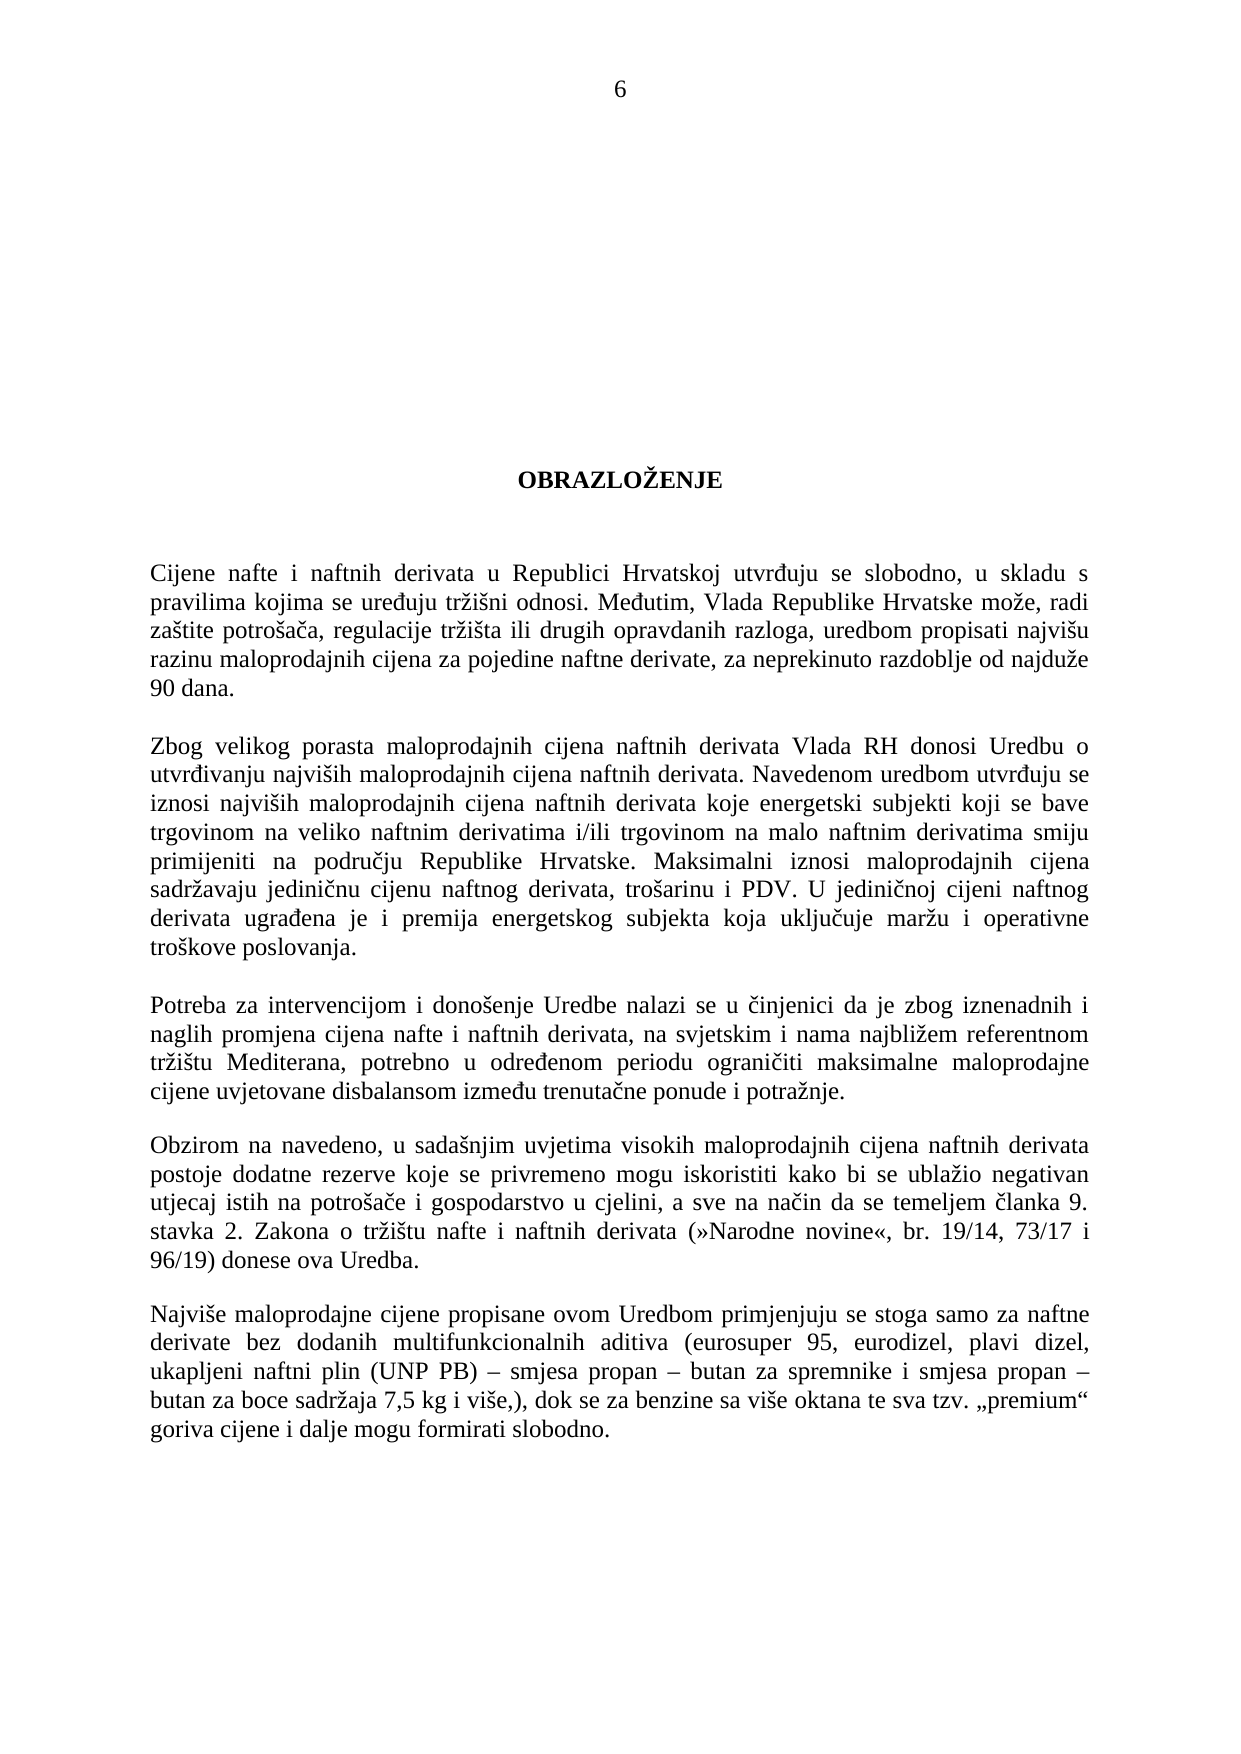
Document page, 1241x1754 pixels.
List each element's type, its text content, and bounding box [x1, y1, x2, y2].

text Potreba za intervencijom i donošenje Uredbe nalazi se u činjenici da je zbog iznenadnih i naglih promjena cijena nafte i naftnih derivata, na svjetskim i nama najbližem referentnom tržištu Mediterana, potrebno u određenom periodu ograničiti maksimalne maloprodajne cijene uvjetovane disbalansom između trenutačne ponude i potražnje. [150, 990, 1090, 1105]
text Obzirom na navedeno, u sadašnjim uvjetima visokih maloprodajnih cijena naftnih derivata postoje dodatne rezerve koje se privremeno mogu iskoristiti kako bi se ublažio negativan utjecaj istih na potrošače i gospodarstvo u cjelini, a sve na način da se temeljem članka 9. stavka 2. Zakona o tržištu nafte i naftnih derivata (»Narodne novine«, br. 19/14, 73/17 i 96/19) donese ova Uredba. [150, 1130, 1090, 1274]
text Zbog velikog porasta maloprodajnih cijena naftnih derivata Vlada RH donosi Uredbu o utvrđivanju najviših maloprodajnih cijena naftnih derivata. Navedenom uredbom utvrđuju se iznosi najviših maloprodajnih cijena naftnih derivata koje energetski subjekti koji se bave trgovinom na veliko naftnim derivatima i/ili trgovinom na malo naftnim derivatima smiju primijeniti na području Republike Hrvatske. Maksimalni iznosi maloprodajnih cijena sadržavaju jediničnu cijenu naftnog derivata, trošarinu i PDV. U jediničnoj cijeni naftnog derivata ugrađena je i premija energetskog subjekta koja uključuje maržu i operativne troškove poslovanja. [150, 731, 1090, 961]
text OBRAZLOŽENJE [150, 465, 1090, 494]
text Cijene nafte i naftnih derivata u Republici Hrvatskoj utvrđuju se slobodno, u skladu s pravilima kojima se uređuju tržišni odnosi. Međutim, Vlada Republike Hrvatske može, radi zaštite potrošača, regulacije tržišta ili drugih opravdanih razloga, uredbom propisati najvišu razinu maloprodajnih cijena za pojedine naftne derivate, za neprekinuto razdoblje od najduže 90 dana. [150, 558, 1090, 702]
text Najviše maloprodajne cijene propisane ovom Uredbom primjenjuju se stoga samo za naftne derivate bez dodanih multifunkcionalnih aditiva (eurosuper 95, eurodizel, plavi dizel, ukapljeni naftni plin (UNP PB) – smjesa propan – butan za spremnike i smjesa propan – butan za boce sadržaja 7,5 kg i više,), dok se za benzine sa više oktana te sva tzv. „premium“ goriva cijene i dalje mogu formirati slobodno. [150, 1299, 1090, 1442]
